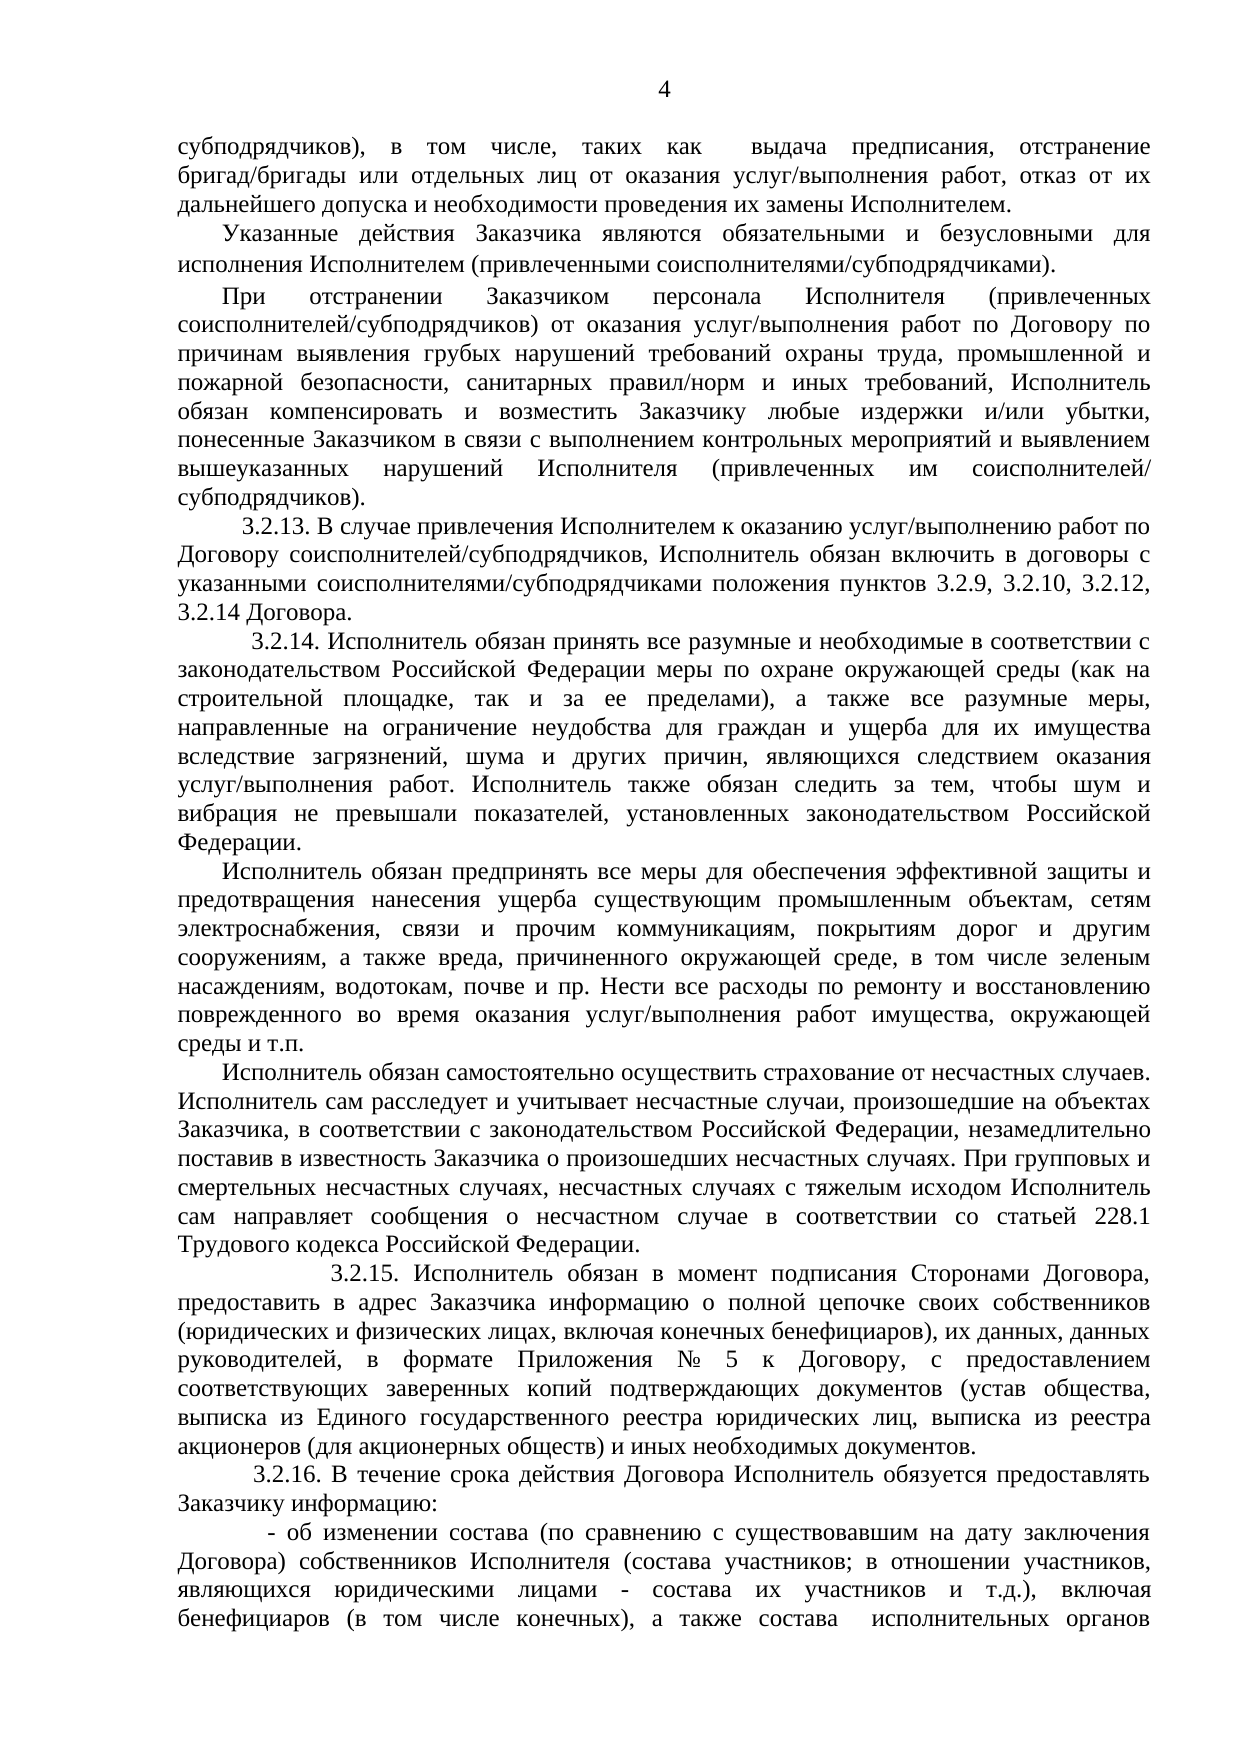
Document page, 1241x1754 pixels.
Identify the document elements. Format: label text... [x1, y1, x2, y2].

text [177, 131, 1152, 218]
text Исполнитель обязан самостоятельно осуществить страхование от несчастных случаев. Исполнитель сам расследует и учитывает несчастные случаи, произошедшие на объектах Заказчика, в соответствии с законодательством Российской Федерации, незамедлительно поставив в известность Заказчика о произошедших несчастных случаях. При групповых и смертельных несчастных случаях, несчастных случаях с тяжелым исходом Исполнитель сам направляет сообщения о несчастном случае в соответствии со статьей 228.1 Трудового кодекса Российской Федерации. [177, 1057, 1152, 1258]
text 3.2.14. Исполнитель обязан принять все разумные и необходимые в соответствии с законодательством Российской Федерации меры по охране окружающей среды (как на строительной площадке, так и за ее пределами), а также все разумные меры, направленные на ограничение неудобства для граждан и ущерба для их имущества вследствие загрязнений, шума и других причин, являющихся следствием оказания услуг/выполнения работ. Исполнитель также обязан следить за тем, чтобы шум и вибрация не превышали показателей, установленных законодательством Российской Федерации. [177, 626, 1152, 856]
text Указанные действия Заказчика являются обязательными и безусловными для исполнения Исполнителем (привлеченными соисполнителями/субподрядчиками). [177, 218, 1152, 278]
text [177, 1517, 1152, 1632]
text Исполнитель обязан предпринять все меры для обеспечения эффективной защиты и предотвращения нанесения ущерба существующим промышленным объектам, сетям электроснабжения, связи и прочим коммуникациям, покрытиям дорог и другим сооружениям, а также вреда, причиненного окружающей среде, в том числе зеленым насаждениям, водотокам, почве и пр. Нести все расходы по ремонту и восстановлению поврежденного во время оказания услуг/выполнения работ имущества, окружающей среды и т.п. [177, 856, 1152, 1057]
text При отстранении Заказчиком персонала Исполнителя (привлеченных соисполнителей/субподрядчиков) от оказания услуг/выполнения работ по Договору по причинам выявления грубых нарушений требований охраны труда, промышленной и пожарной безопасности, санитарных правил/норм и иных требований, Исполнитель обязан компенсировать и возместить Заказчику любые издержки и/или убытки, понесенные Заказчиком в связи с выполнением контрольных мероприятий и выявлением вышеуказанных нарушений Исполнителя (привлеченных им соисполнителей/ субподрядчиков). [177, 281, 1152, 511]
text 3.2.13. В случае привлечения Исполнителем к оказанию услуг/выполнению работ по Договору соисполнителей/субподрядчиков, Исполнитель обязан включить в договоры с указанными соисполнителями/субподрядчиками положения пунктов 3.2.9, 3.2.10, 3.2.12, 3.2.14 Договора. [177, 511, 1152, 626]
text 3.2.15. Исполнитель обязан в момент подписания Сторонами Договора, предоставить в адрес Заказчика информацию о полной цепочке своих собственников (юридических и физических лицах, включая конечных бенефициаров), их данных, данных руководителей, в формате Приложения № 5 к Договору, с предоставлением соответствующих заверенных копий подтверждающих документов (устав общества, выписка из Единого государственного реестра юридических лиц, выписка из реестра акционеров (для акционерных обществ) и иных необходимых документов. [177, 1258, 1152, 1459]
text 3.2.16. В течение срока действия Договора Исполнитель обязуется предоставлять Заказчику информацию: [177, 1459, 1152, 1517]
